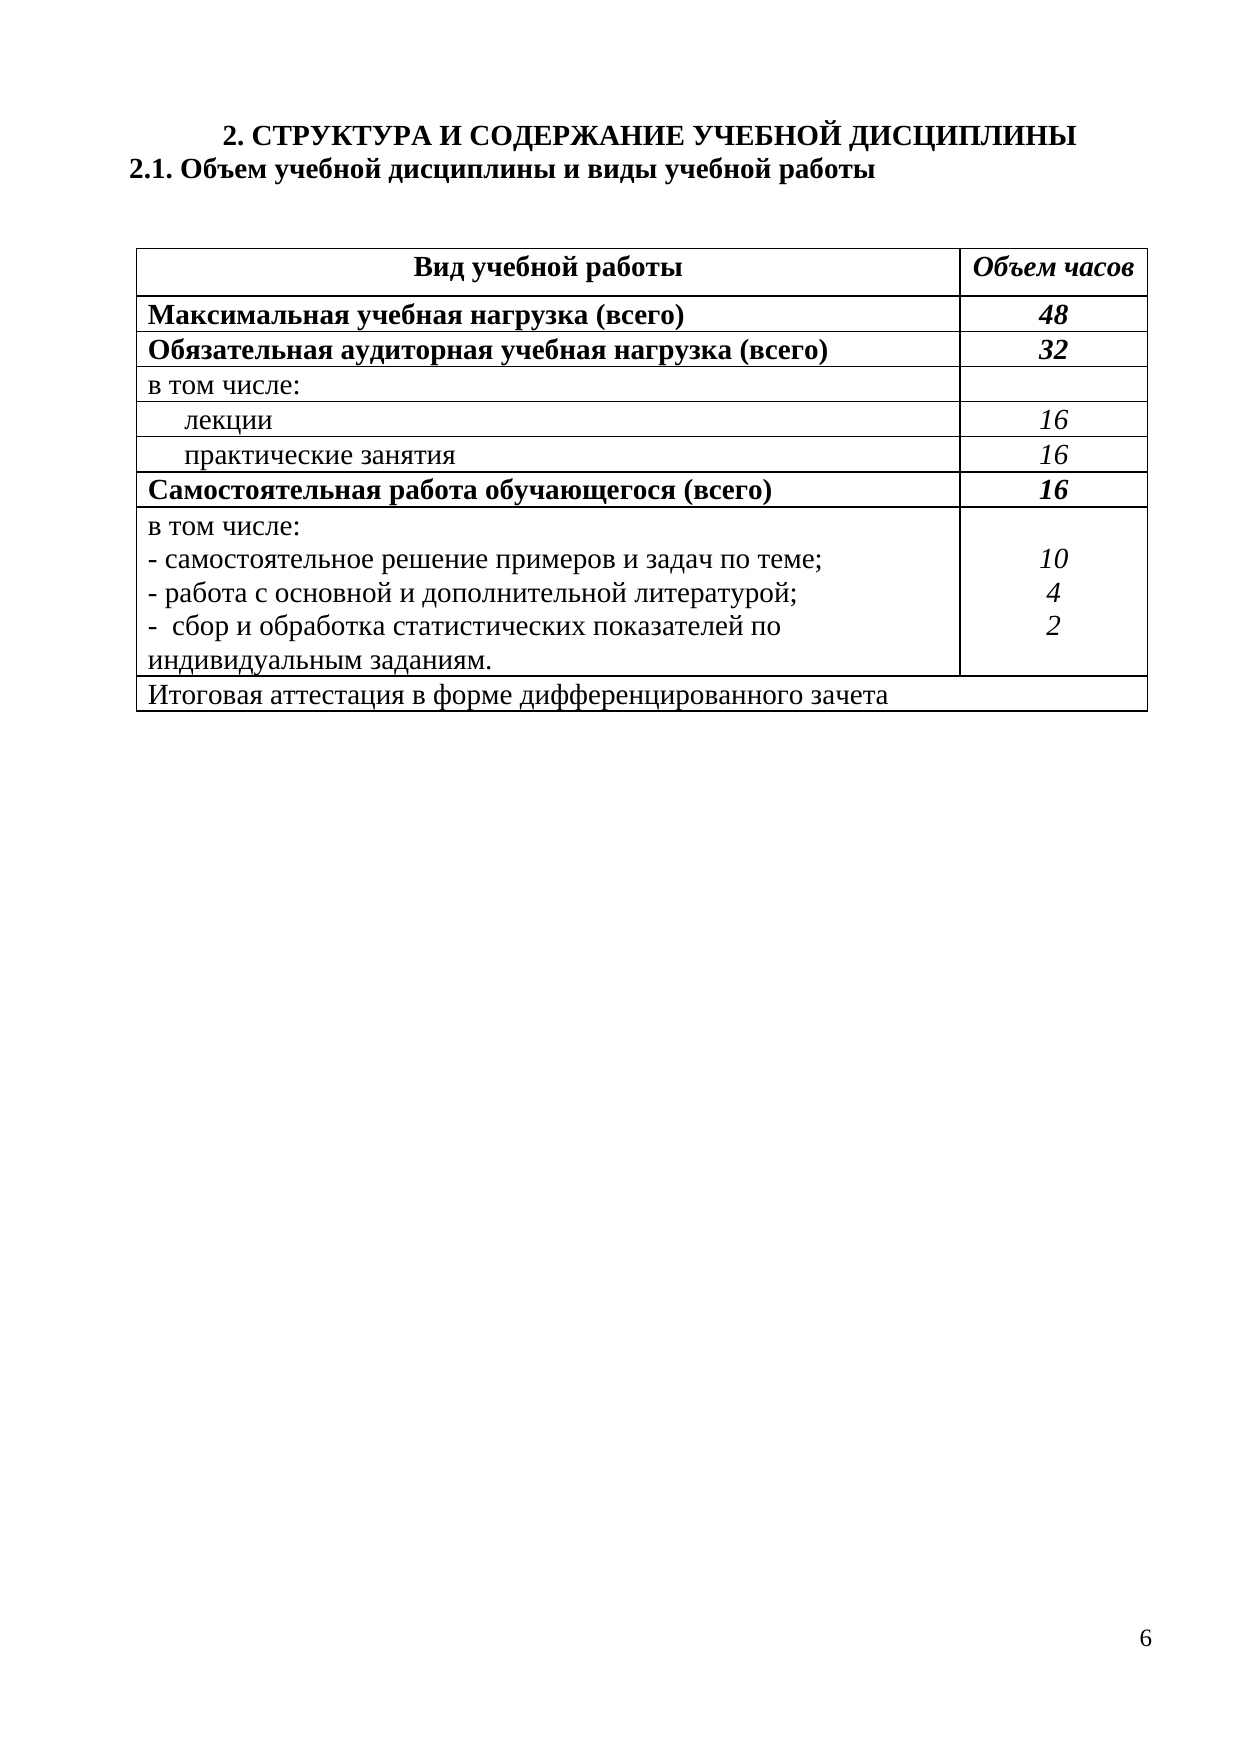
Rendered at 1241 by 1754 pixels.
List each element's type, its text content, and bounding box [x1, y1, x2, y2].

text 2. СТРУКТУРА И СОДЕРЖАНИЕ УЧЕБНОЙ ДИСЦИПЛИНЫ [148, 118, 1152, 152]
table_cell [961, 367, 1147, 401]
table_cell Итоговая аттестация в форме дифференцированного зачета [137, 677, 1147, 710]
table_cell лекции [137, 402, 959, 436]
table_cell 32 [961, 332, 1147, 366]
table_cell 10 4 2 [961, 508, 1147, 675]
text 2.1. Объем учебной дисциплины и виды учебной работы [129, 152, 1152, 185]
table_cell Самостоятельная работа обучающегося (всего) [137, 473, 959, 506]
table_cell 16 [961, 473, 1147, 506]
table_cell в том числе: - самостоятельное решение примеров и задач по теме; - работа с основной и дополнительной литературой; - сбор и обработка статистических показателей по индивидуальным заданиям. [137, 508, 959, 675]
table_cell 16 [961, 437, 1147, 471]
table_cell Максимальная учебная нагрузка (всего) [137, 297, 959, 331]
table_header Вид учебной работы [137, 249, 959, 295]
table_cell 16 [961, 402, 1147, 436]
table_cell практические занятия [137, 437, 959, 471]
table_cell 48 [961, 297, 1147, 331]
table_cell в том числе: [137, 367, 959, 401]
table_cell Обязательная аудиторная учебная нагрузка (всего) [137, 332, 959, 366]
table_header Объем часов [961, 249, 1147, 295]
